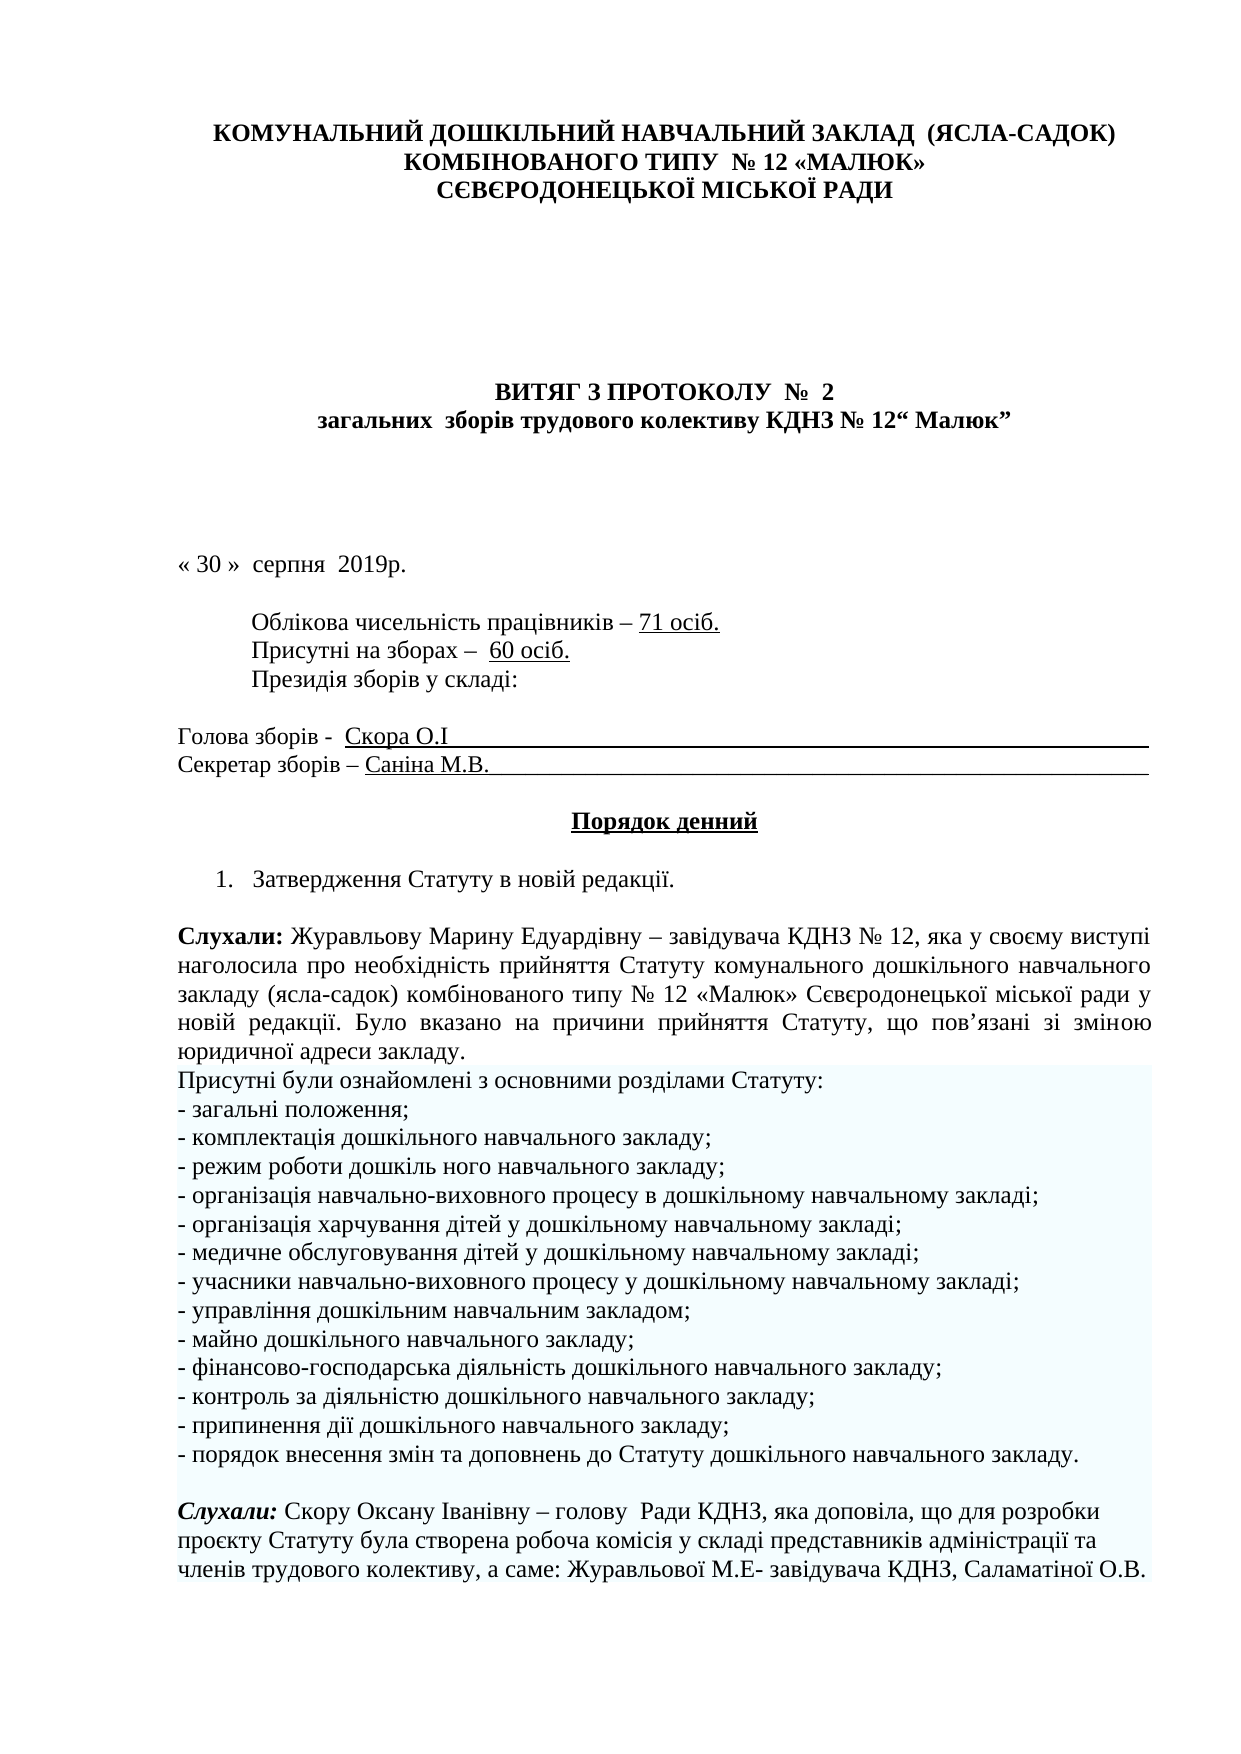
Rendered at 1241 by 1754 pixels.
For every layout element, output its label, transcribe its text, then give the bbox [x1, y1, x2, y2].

text загальних зборів трудового колективу КДНЗ № 12“ Малюк” [177, 406, 1152, 434]
text - організація навчально-виховного процесу в дошкільному навчальному закладі; [177, 1180, 1152, 1209]
text - медичне обслуговування дітей у дошкільному навчальному закладі; [177, 1237, 1152, 1266]
text - контроль за діяльністю дошкільного навчального закладу; [177, 1381, 1152, 1410]
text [177, 1496, 1152, 1582]
text - комплектація дошкільного навчального закладу; [177, 1122, 1152, 1151]
text « 30 » серпня 2019р. [177, 549, 1152, 578]
text Президія зборів у складі: [177, 664, 1152, 693]
text - порядок внесення змін та доповнень до Статуту дошкільного навчального закладу. [177, 1439, 1152, 1467]
text Голова зборів - Скора О.І________________________________________________________ [177, 721, 1152, 750]
text Порядок денний [177, 806, 1152, 835]
text Присутні були ознайомлені з основними розділами Статуту: [177, 1065, 1152, 1094]
text СЄВЄРОДОНЕЦЬКОЇ МІСЬКОЇ РАДИ [177, 176, 1152, 204]
list Затвердження Статуту в новій редакції. [215, 864, 1152, 892]
text Секретар зборів – Саніна М.В._______________________________________________________ [177, 750, 1152, 777]
text - управління дошкільним навчальним закладом; [177, 1295, 1152, 1324]
text - учасники навчально-виховного процесу у дошкільному навчальному закладі; [177, 1266, 1152, 1295]
text Слухали: Журавльову Марину Едуардівну – завідувача КДНЗ № 12, яка у своєму виступі наголосила про необхідність прийняття Статуту комунального дошкільного навчального закладу (ясла-садок) комбінованого типу № 12 «Малюк» Сєвєродонецької міської ради у новій редакції. Було вказано на причини прийняття Статуту, що пов’язані зі зміною юридичної адреси закладу. [177, 921, 1152, 1065]
text - припинення дії дошкільного навчального закладу; [177, 1410, 1152, 1439]
text Присутні на зборах – 60 осіб. [177, 636, 1152, 664]
text - фінансово-господарська діяльність дошкільного навчального закладу; [177, 1352, 1152, 1381]
text - загальні положення; [177, 1094, 1152, 1122]
text ВИТЯГ З ПРОТОКОЛУ № 2 [177, 377, 1152, 406]
text Облікова чисельність працівників – 71 осіб. [177, 607, 1152, 636]
text КОМУНАЛЬНИЙ ДОШКІЛЬНИЙ НАВЧАЛЬНИЙ ЗАКЛАД (ЯСЛА-САДОК) КОМБІНОВАНОГО ТИПУ № 12 «МАЛЮК» [177, 118, 1152, 176]
text - режим роботи дошкіль ного навчального закладу; [177, 1151, 1152, 1180]
text - організація харчування дітей у дошкільному навчальному закладі; [177, 1209, 1152, 1237]
text - майно дошкільного навчального закладу; [177, 1324, 1152, 1352]
